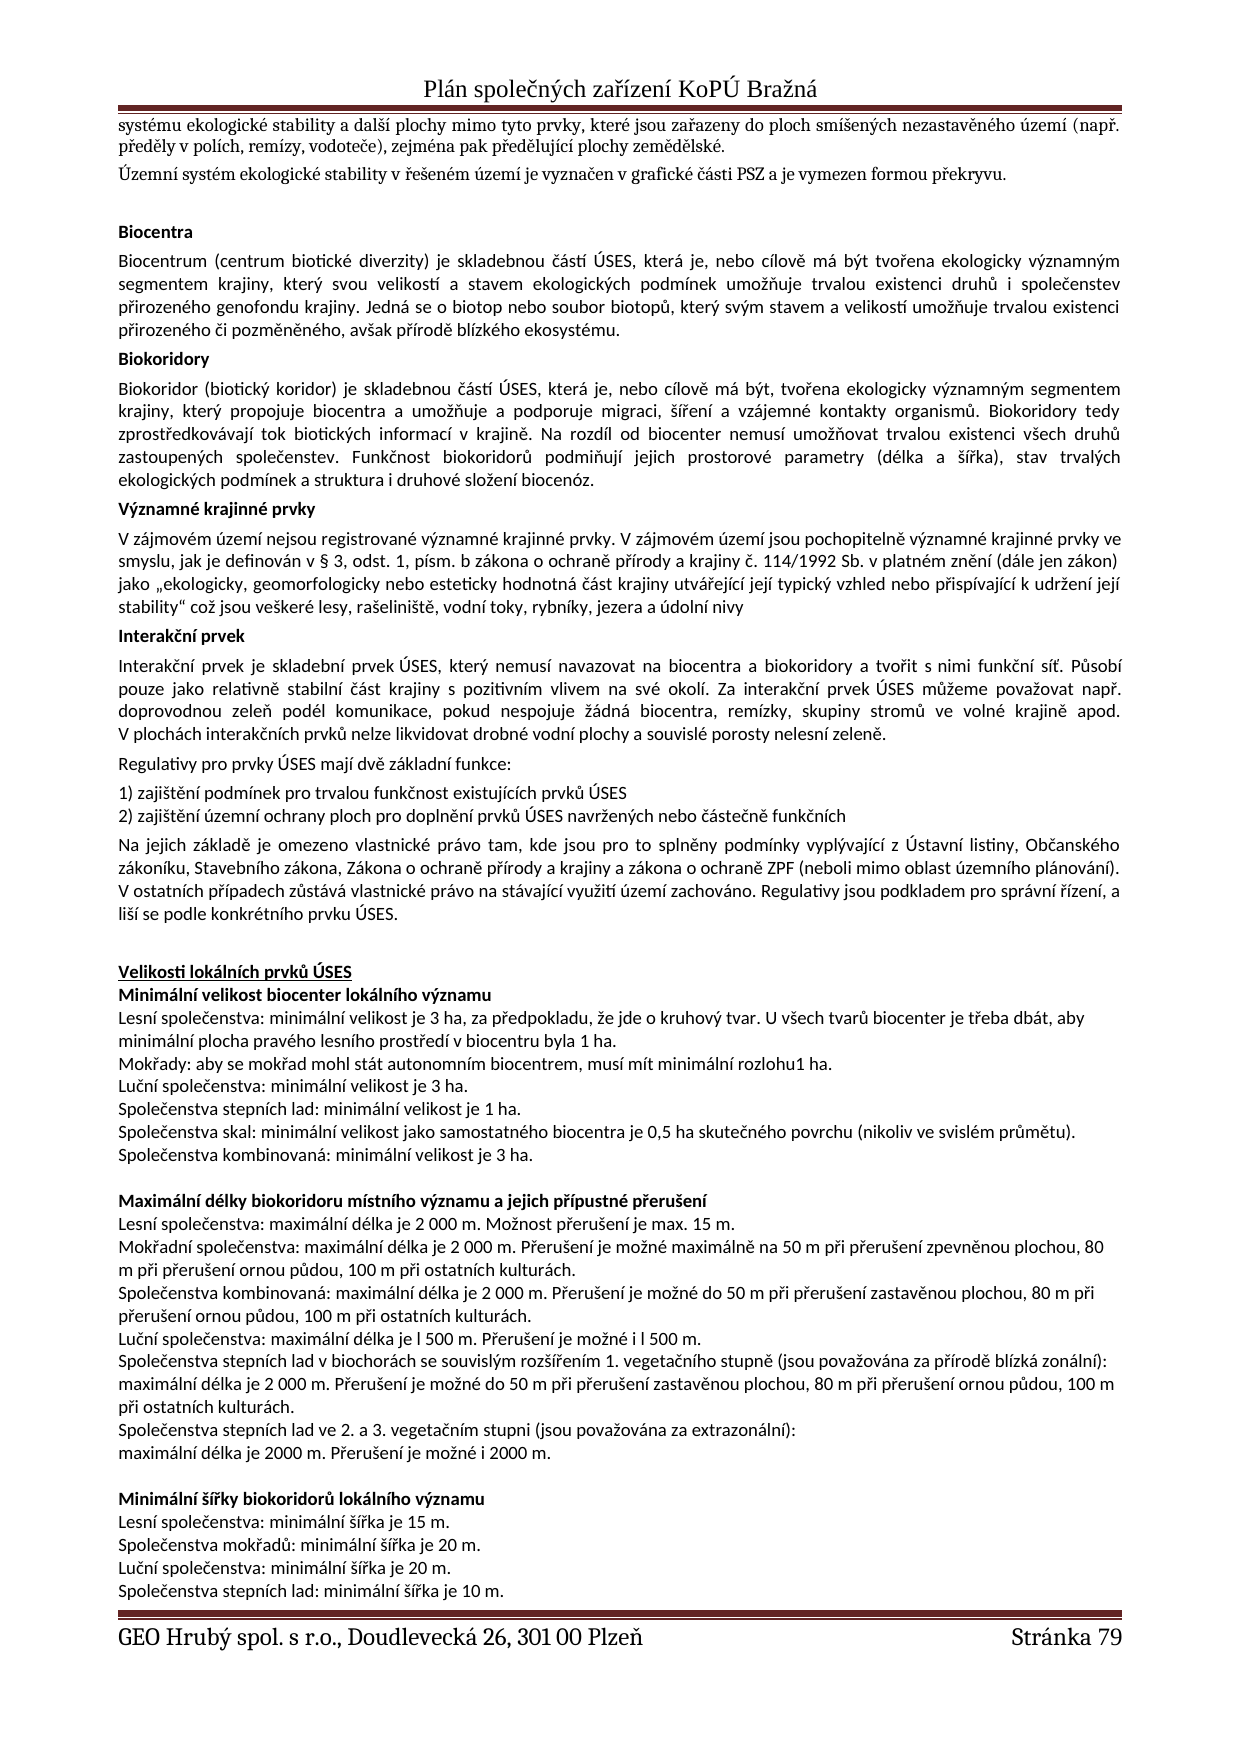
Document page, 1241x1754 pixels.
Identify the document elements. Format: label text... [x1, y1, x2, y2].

text Lesní společenstva: minimální šířka je 15 m. [118, 1510, 1122, 1533]
text Luční společenstva: minimální šířka je 20 m. [118, 1556, 1122, 1579]
text Interakční prvek [118, 624, 1122, 647]
text Společenstva stepních lad: minimální šířka je 10 m. [118, 1579, 1122, 1602]
text Územní systém ekologické stability v řešeném území je vyznačen v grafické části PSZ a je vymezen formou překryvu. [118, 163, 1122, 185]
text Společenstva stepních lad ve 2. a 3. vegetačním stupni (jsou považována za extrazonální): [118, 1418, 1122, 1441]
text Mokřady: aby se mokřad mohl stát autonomním biocentrem, musí mít minimální rozlohu1 ha. [118, 1052, 1122, 1074]
text Společenstva kombinovaná: maximální délka je 2 000 m. Přerušení je možné do 50 m při přerušení zastavěnou plochou, 80 m při přerušení ornou půdou, 100 m při ostatních kulturách. [118, 1281, 1122, 1327]
text Biokoridory [118, 347, 1122, 370]
text 1) zajištění podmínek pro trvalou funkčnost existujících prvků ÚSES [118, 781, 1122, 804]
text Luční společenstva: maximální délka je l 500 m. Přerušení je možné i l 500 m. [118, 1327, 1122, 1349]
text Minimální šířky biokoridorů lokálního významu [118, 1487, 1122, 1510]
text Velikosti lokálních prvků ÚSES [118, 960, 1122, 983]
text Maximální délky biokoridoru místního významu a jejich přípustné přerušení [118, 1189, 1122, 1212]
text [118, 114, 1122, 157]
text Na jejich základě je omezeno vlastnické právo tam, kde jsou pro to splněny podmínky vyplývající z Ústavní listiny, Občanského zákoníku, Stavebního zákona, Zákona o ochraně přírody a krajiny a zákona o ochraně ZPF (neboli mimo oblast územního plánování). V ostatních případech zůstává vlastnické právo na stávající využití území zachováno. Regulativy jsou podkladem pro správní řízení, a liší se podle konkrétního prvku ÚSES. [118, 833, 1122, 924]
text Společenstva stepních lad: minimální velikost je 1 ha. [118, 1097, 1122, 1120]
text Společenstva mokřadů: minimální šířka je 20 m. [118, 1533, 1122, 1556]
text Luční společenstva: minimální velikost je 3 ha. [118, 1074, 1122, 1097]
text Společenstva kombinovaná: minimální velikost je 3 ha. [118, 1143, 1122, 1166]
text 2) zajištění územní ochrany ploch pro doplnění prvků ÚSES navržených nebo částečně funkčních [118, 804, 1122, 827]
text Společenstva skal: minimální velikost jako samostatného biocentra je 0,5 ha skutečného povrchu (nikoliv ve svislém průmětu). [118, 1120, 1122, 1143]
text Lesní společenstva: minimální velikost je 3 ha, za předpokladu, že jde o kruhový tvar. U všech tvarů biocenter je třeba dbát, aby minimální plocha pravého lesního prostředí v biocentru byla 1 ha. [118, 1006, 1122, 1052]
text Biocentrum (centrum biotické diverzity) je skladebnou částí ÚSES, která je, nebo cílově má být tvořena ekologicky významným segmentem krajiny, který svou velikostí a stavem ekologických podmínek umožňuje trvalou existenci druhů i společenstev přirozeného genofondu krajiny. Jedná se o biotop nebo soubor biotopů, který svým stavem a velikostí umožňuje trvalou existenci přirozeného či pozměněného, avšak přírodě blízkého ekosystému. [118, 249, 1122, 341]
text Biocentra [118, 220, 1122, 243]
text V zájmovém území nejsou registrované významné krajinné prvky. V zájmovém území jsou pochopitelně významné krajinné prvky ve smyslu, jak je definován v § 3, odst. 1, písm. b zákona o ochraně přírody a krajiny č. 114/1992 Sb. v platném znění (dále jen zákon) jako „ekologicky, geomorfologicky nebo esteticky hodnotná část krajiny utvářející její typický vzhled nebo přispívající k udržení její stability“ což jsou veškeré lesy, rašeliniště, vodní toky, rybníky, jezera a údolní nivy [118, 527, 1122, 618]
text maximální délka je 2000 m. Přerušení je možné i 2000 m. [118, 1441, 1122, 1464]
text Společenstva stepních lad v biochorách se souvislým rozšířením 1. vegetačního stupně (jsou považována za přírodě blízká zonální): maximální délka je 2 000 m. Přerušení je možné do 50 m při přerušení zastavěnou plochou, 80 m při přerušení ornou půdou, 100 m při ostatních kulturách. [118, 1349, 1122, 1418]
text Významné krajinné prvky [118, 497, 1122, 520]
text Biokoridor (biotický koridor) je skladebnou částí ÚSES, která je, nebo cílově má být, tvořena ekologicky významným segmentem krajiny, který propojuje biocentra a umožňuje a podporuje migraci, šíření a vzájemné kontakty organismů. Biokoridory tedy zprostředkovávají tok biotických informací v krajině. Na rozdíl od biocenter nemusí umožňovat trvalou existenci všech druhů zastoupených společenstev. Funkčnost biokoridorů podmiňují jejich prostorové parametry (délka a šířka), stav trvalých ekologických podmínek a struktura i druhové složení biocenóz. [118, 377, 1122, 491]
text Lesní společenstva: maximální délka je 2 000 m. Možnost přerušení je max. 15 m. [118, 1212, 1122, 1235]
text Regulativy pro prvky ÚSES mají dvě základní funkce: [118, 752, 1122, 774]
text Mokřadní společenstva: maximální délka je 2 000 m. Přerušení je možné maximálně na 50 m při přerušení zpevněnou plochou, 80 m při přerušení ornou půdou, 100 m při ostatních kulturách. [118, 1235, 1122, 1281]
text Minimální velikost biocenter lokálního významu [118, 983, 1122, 1006]
